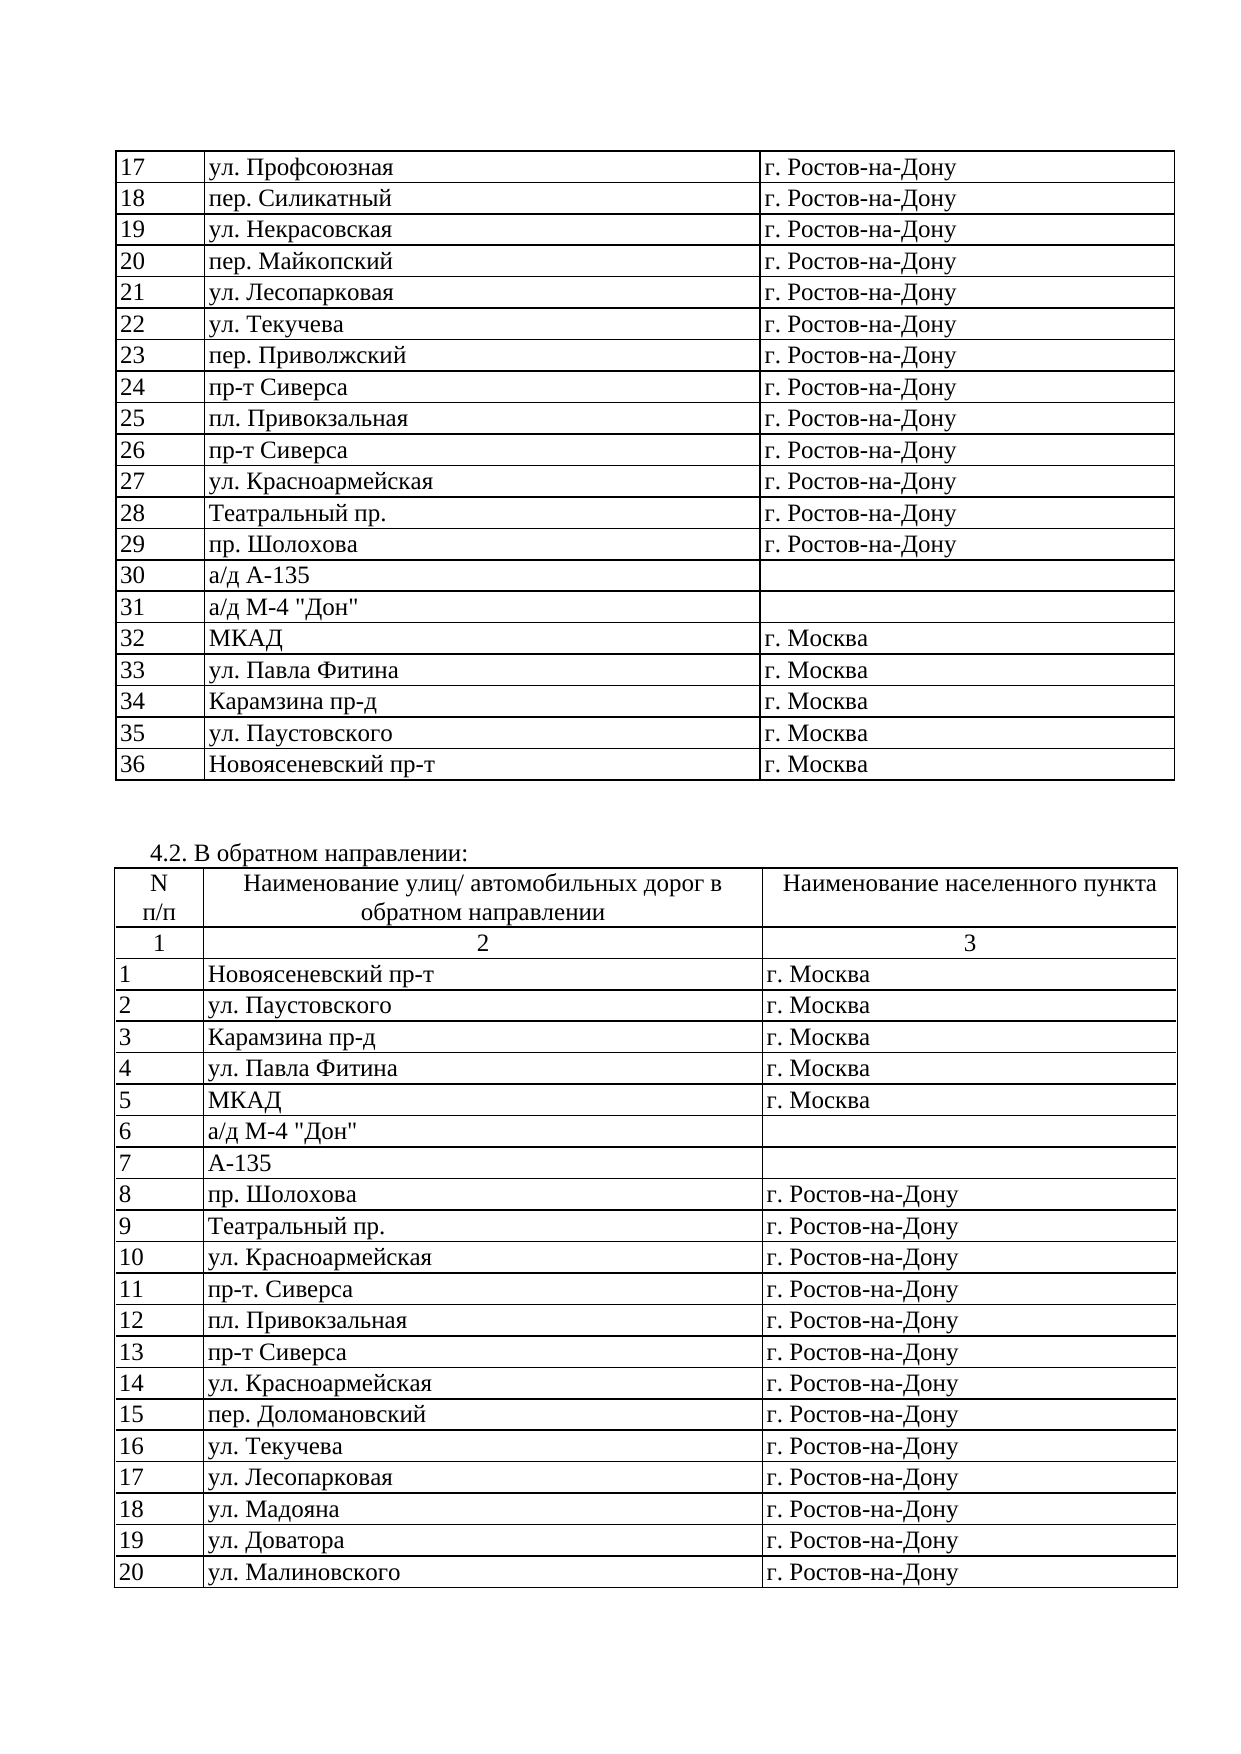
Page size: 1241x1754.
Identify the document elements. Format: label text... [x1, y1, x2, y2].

table_cell 20 [117, 246, 204, 276]
table_cell 17 [117, 152, 204, 181]
table_cell ул. Красноармейская [204, 1368, 762, 1398]
table_cell г. Ростов-на-Дону [761, 435, 1174, 464]
table_cell 24 [117, 372, 204, 402]
table_cell г. Ростов-на-Дону [761, 372, 1174, 402]
table_cell г. Ростов-на-Дону [761, 340, 1174, 370]
table_cell Театральный пр. [205, 498, 759, 527]
table_cell г. Ростов-на-Дону [761, 277, 1174, 307]
table_cell 36 [117, 749, 204, 779]
table_cell 18 [117, 183, 204, 213]
table_cell 8 [115, 1179, 203, 1209]
table_cell пер. Приволжский [205, 340, 759, 370]
table_cell 34 [117, 686, 204, 716]
table_cell 31 [117, 592, 204, 622]
table_cell ул. Лесопарковая [205, 277, 759, 307]
table_cell пер. Силикатный [205, 183, 759, 213]
table_cell 2 [115, 990, 203, 1020]
table_cell г. Москва [763, 1020, 1177, 1052]
table_cell г. Москва [761, 718, 1174, 748]
table_cell г. Москва [761, 749, 1174, 779]
table_cell а/д М-4 "Дон" [204, 1116, 762, 1146]
table_cell ул. Доватора [204, 1525, 762, 1555]
table_cell г. Ростов-на-Дону [761, 498, 1174, 527]
table_cell пл. Привокзальная [204, 1305, 762, 1335]
table_cell 17 [115, 1462, 203, 1492]
table_cell пр-т Сиверса [204, 1337, 762, 1366]
table_cell 29 [117, 529, 204, 559]
table_cell 13 [115, 1336, 203, 1366]
table_cell [761, 561, 1174, 590]
table_cell Новоясеневский пр-т [205, 749, 759, 779]
table_cell ул. Красноармейская [205, 466, 759, 496]
table_cell г. Ростов-на-Дону [761, 215, 1174, 244]
table_cell 9 [115, 1210, 203, 1241]
table_cell г. Ростов-на-Дону [763, 1241, 1177, 1272]
table_cell ул. Паустовского [204, 991, 762, 1020]
table_header Наименование населенного пункта [763, 869, 1177, 926]
table_cell 28 [117, 498, 204, 527]
table_cell ул. Текучева [205, 309, 759, 339]
table_cell 19 [117, 215, 204, 244]
table_cell пр. Шолохова [204, 1179, 762, 1209]
table_cell г. Москва [763, 1083, 1177, 1115]
table_cell г. Ростов-на-Дону [763, 1398, 1177, 1429]
table_cell 26 [117, 435, 204, 464]
table_cell г. Ростов-на-Дону [761, 152, 1174, 181]
table_cell МКАД [205, 623, 759, 653]
table_cell Театральный пр. [204, 1211, 762, 1241]
table_cell пр. Шолохова [205, 529, 759, 559]
table_cell г. Ростов-на-Дону [763, 1461, 1177, 1492]
table_cell г. Ростов-на-Дону [763, 1429, 1177, 1461]
table_cell 19 [115, 1525, 203, 1555]
table_cell пер. Майкопский [205, 246, 759, 276]
table_cell г. Ростов-на-Дону [761, 246, 1174, 276]
text 4.2. В обратном направлении: [150, 838, 1090, 867]
table_cell Карамзина пр-д [205, 686, 759, 716]
table_cell 1 [115, 959, 203, 989]
table_cell Карамзина пр-д [204, 1022, 762, 1052]
table_cell 2 [204, 928, 762, 957]
table_cell ул. Лесопарковая [204, 1462, 762, 1492]
table_cell пл. Привокзальная [205, 403, 759, 433]
table_cell г. Москва [761, 655, 1174, 685]
table_cell 6 [115, 1116, 203, 1146]
table_cell г. Москва [763, 958, 1177, 989]
table_cell 30 [117, 561, 204, 590]
table_cell Новоясеневский пр-т [204, 959, 762, 989]
table_cell 1 [115, 927, 203, 957]
table_cell 7 [115, 1147, 203, 1178]
table_cell г. Ростов-на-Дону [761, 183, 1174, 213]
table_cell пр-т Сиверса [205, 372, 759, 402]
table_cell г. Ростов-на-Дону [763, 1524, 1177, 1555]
table_cell 10 [115, 1242, 203, 1272]
table_cell ул. Профсоюзная [205, 152, 759, 181]
table_cell [763, 1146, 1177, 1178]
table_cell г. Ростов-на-Дону [763, 1178, 1177, 1209]
table_cell 4 [115, 1053, 203, 1083]
table_cell 23 [117, 340, 204, 370]
table_cell 35 [117, 718, 204, 748]
table_cell г. Ростов-на-Дону [761, 466, 1174, 496]
table_header N п/п [115, 869, 203, 926]
table_header Наименование улиц/ автомобильных дорог в обратном направлении [204, 869, 762, 926]
table_cell г. Москва [763, 1052, 1177, 1083]
table_cell 22 [117, 309, 204, 339]
table_cell а/д М-4 "Дон" [205, 592, 759, 622]
table_cell ул. Красноармейская [204, 1242, 762, 1272]
table_cell 12 [115, 1305, 203, 1335]
table_cell г. Ростов-на-Дону [763, 1272, 1177, 1303]
table_cell 32 [117, 623, 204, 653]
table_cell г. Москва [761, 686, 1174, 716]
table_cell 14 [115, 1368, 203, 1398]
table_cell ул. Паустовского [205, 718, 759, 748]
table_cell г. Ростов-на-Дону [761, 309, 1174, 339]
table_cell ул. Некрасовская [205, 215, 759, 244]
table_cell 11 [115, 1273, 203, 1303]
table_cell г. Ростов-на-Дону [763, 1555, 1177, 1587]
table_cell ул. Павла Фитина [204, 1053, 762, 1083]
table_cell 3 [115, 1021, 203, 1052]
table_cell г. Ростов-на-Дону [763, 1492, 1177, 1524]
table_cell г. Ростов-на-Дону [763, 1366, 1177, 1398]
table_cell 5 [115, 1084, 203, 1115]
table_cell ул. Павла Фитина [205, 655, 759, 685]
table_cell 25 [117, 403, 204, 433]
table_cell 20 [115, 1556, 203, 1587]
table_cell пр-т Сиверса [205, 435, 759, 464]
table_cell 18 [115, 1493, 203, 1524]
table_cell А-135 [204, 1148, 762, 1178]
table_cell ул. Мадояна [204, 1494, 762, 1524]
table_cell [761, 592, 1174, 622]
table_cell 3 [763, 926, 1177, 957]
table_cell 21 [117, 277, 204, 307]
table_cell ул. Текучева [204, 1431, 762, 1461]
table_cell г. Ростов-на-Дону [763, 1209, 1177, 1241]
table_cell г. Ростов-на-Дону [761, 403, 1174, 433]
table_cell г. Ростов-на-Дону [763, 1304, 1177, 1335]
table_cell г. Москва [763, 989, 1177, 1020]
table_cell 33 [117, 655, 204, 685]
table_cell 16 [115, 1430, 203, 1461]
table_cell МКАД [204, 1085, 762, 1115]
table_cell [763, 1115, 1177, 1146]
table_cell г. Ростов-на-Дону [761, 529, 1174, 559]
table_cell пр-т. Сиверса [204, 1274, 762, 1303]
table_cell пер. Доломановский [204, 1400, 762, 1429]
table_cell а/д А-135 [205, 561, 759, 590]
table_cell 27 [117, 466, 204, 496]
table_cell г. Ростов-на-Дону [763, 1335, 1177, 1366]
table_cell 15 [115, 1399, 203, 1429]
table_cell ул. Малиновского [204, 1557, 762, 1587]
table_cell г. Москва [761, 623, 1174, 653]
